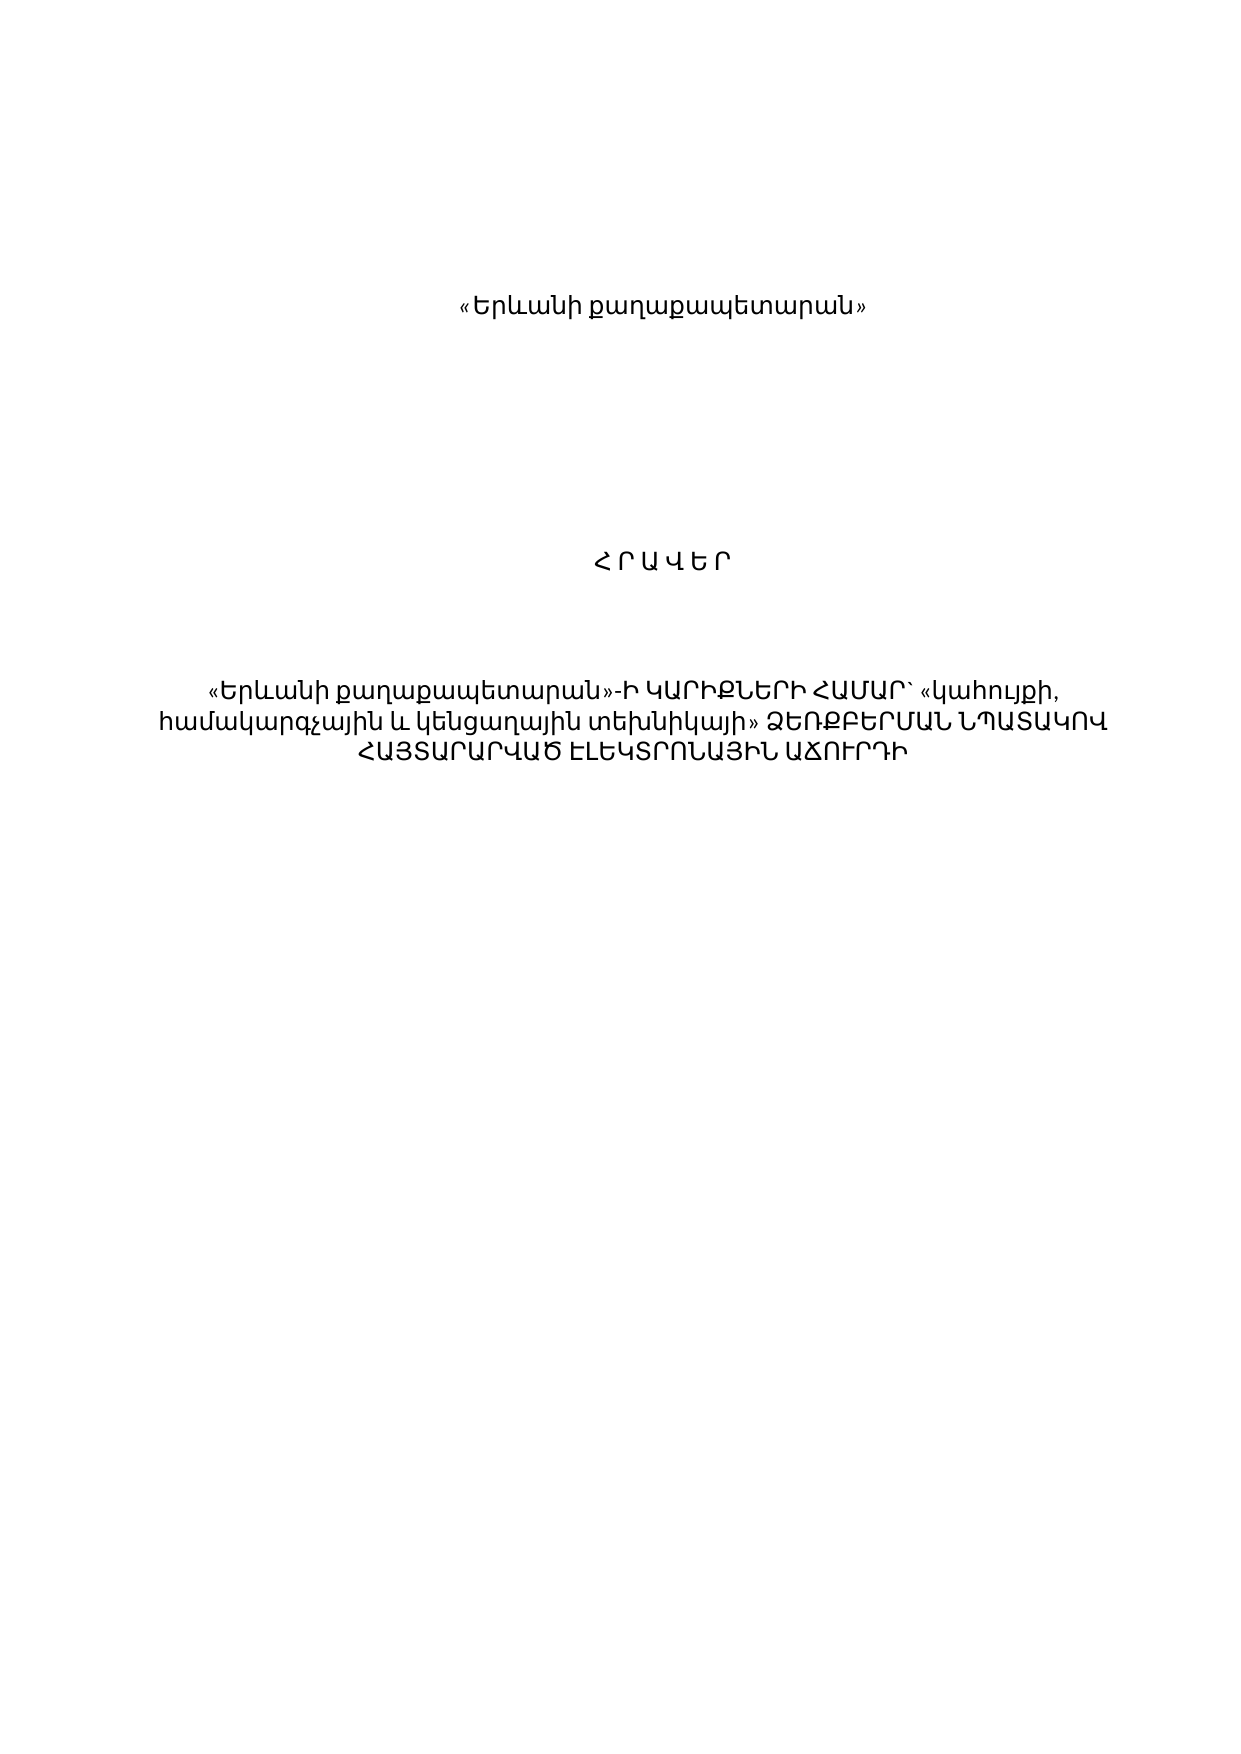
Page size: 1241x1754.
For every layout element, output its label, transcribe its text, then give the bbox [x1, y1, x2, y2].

text Հ Ր Ա Վ Ե Ր [94, 546, 1172, 577]
text « Երևանի քաղաքապետարան» [94, 290, 1172, 321]
text «Երևանի քաղաքապետարան»-Ի ԿԱՐԻՔՆԵՐԻ ՀԱՄԱՐ` «կահույքի, համակարգչային և կենցաղային տեխնիկայի» ՁԵՌՔԲԵՐՄԱՆ ՆՊԱՏԱԿՈՎ ՀԱՅՏԱՐԱՐՎԱԾ ԷԼԵԿՏՐՈՆԱՅԻՆ ԱՃՈՒՐԴԻ [94, 676, 1172, 767]
